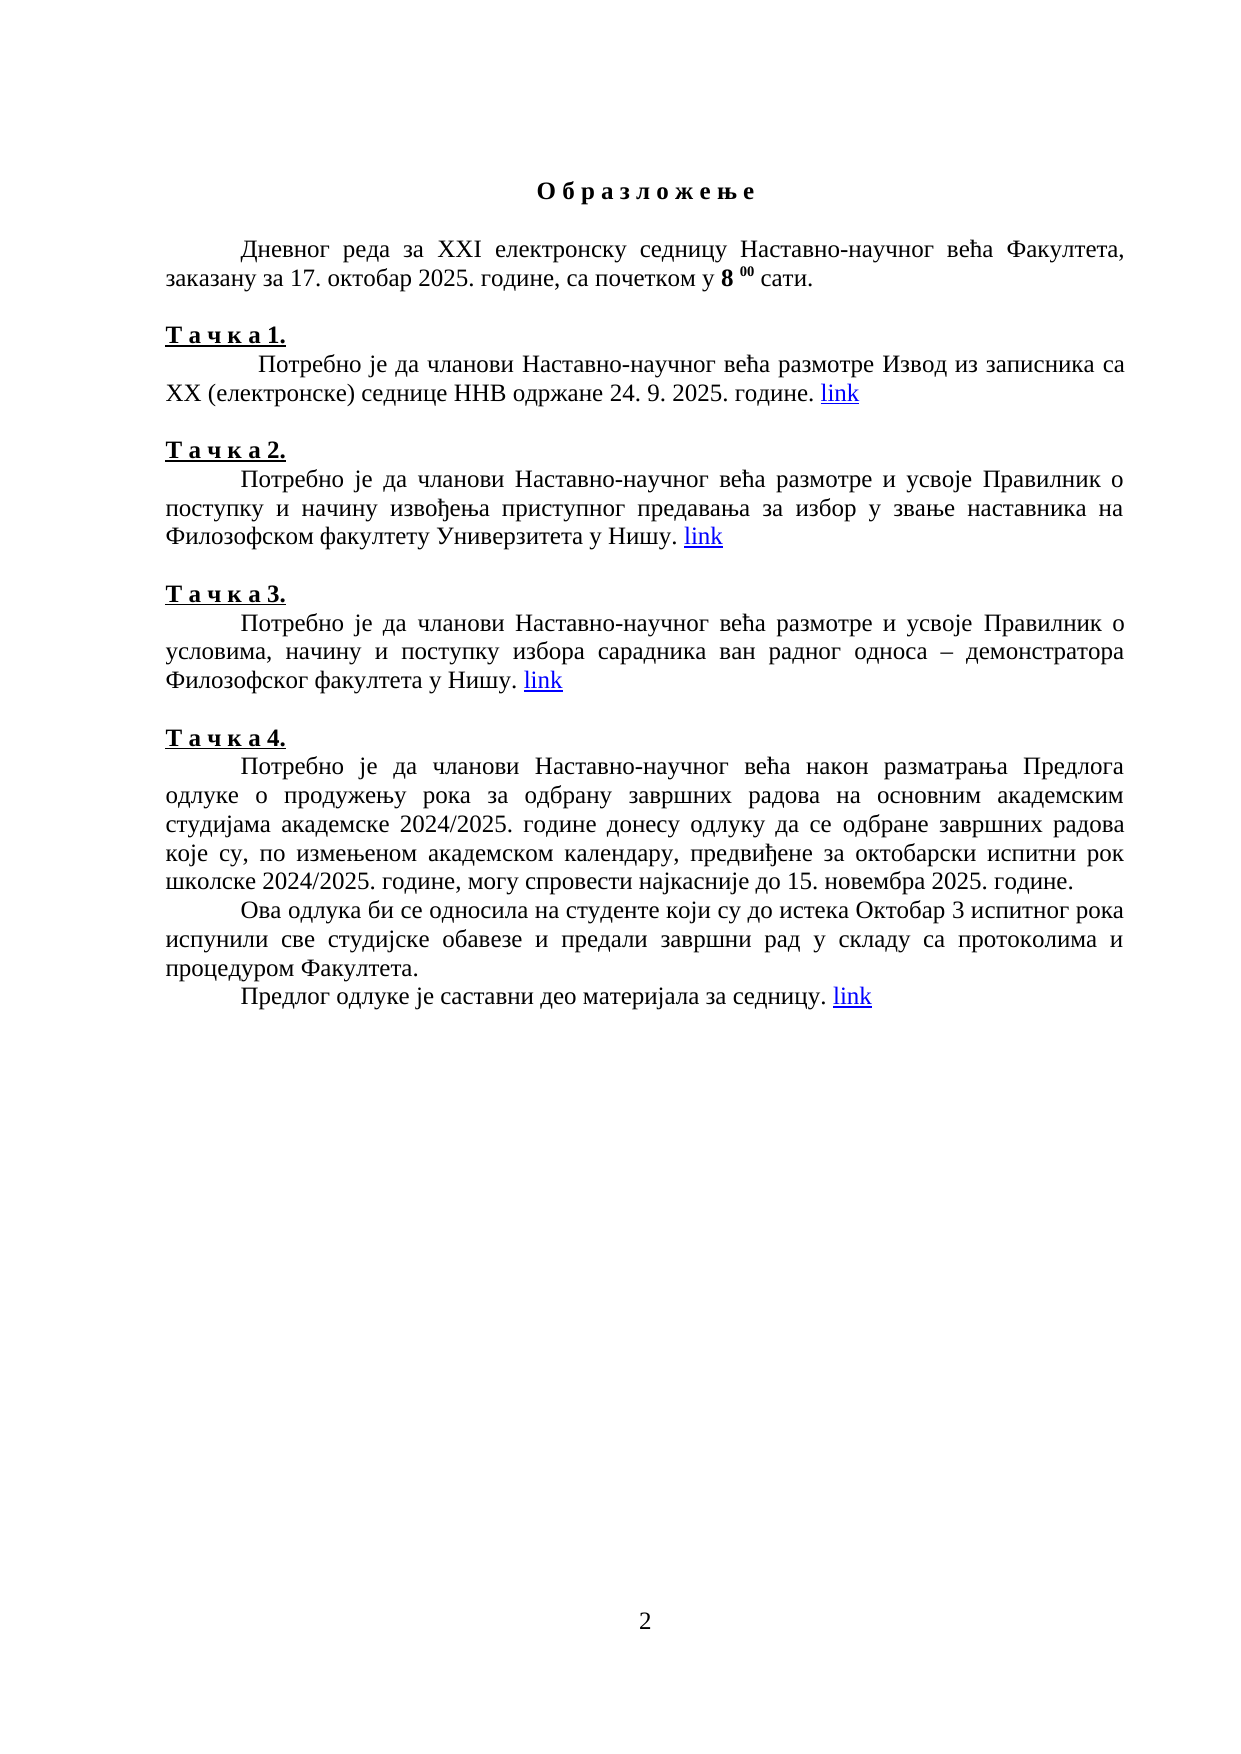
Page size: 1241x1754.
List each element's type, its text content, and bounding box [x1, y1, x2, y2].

text Т а ч к а 3. [165, 579, 1125, 608]
text Потребно је да чланови Наставно-научног већа размотре и усвоје Правилник о условима, начину и поступку избора сарадника ван радног односа – демонстратора Филозофског факултета у Нишу. link [165, 608, 1125, 694]
text Потребно је да чланови Наставно-научног већа размотре Извод из записника са XX (електронске) седнице ННВ одржане 24. 9. 2025. године. link [165, 349, 1125, 406]
text Предлог одлуке је саставни део материјала за седницу. link [165, 981, 1125, 1010]
text Т а ч к а 4. [165, 723, 1125, 751]
text Т а ч к а 2. [165, 435, 1125, 464]
text Потребно је да чланови Наставно-научног већа размотре и усвоје Правилник о поступку и начину извођења приступног предавања за избор у звање наставника на Филозофском факултету Универзитета у Нишу. link [165, 464, 1125, 550]
text Дневног реда за XXI електронску седницу Наставно-научног већа Факултета, заказану за 17. октобар 2025. године, са почетком у 8 00 сати. [165, 234, 1125, 291]
text Т а ч к а 1. [165, 320, 1125, 349]
text О б р а з л о ж е њ е [165, 176, 1125, 205]
text Потребно је да чланови Наставно-научног већа након разматрања Предлога одлуке о продужењу рока за одбрану завршних радова на основним академским студијама академске 2024/2025. године донесу одлуку да се одбране завршних радова које су, по измењеном академском календару, предвиђене за октобарски испитни рок школске 2024/2025. године, могу спровести најкасније до 15. новембра 2025. године. [165, 751, 1125, 895]
text Ова одлука би се односила на студенте који су до истека Октобар 3 испитног рока испунили све студијске обавезе и предали завршни рад у складу са протоколима и процедуром Факултета. [165, 895, 1125, 981]
